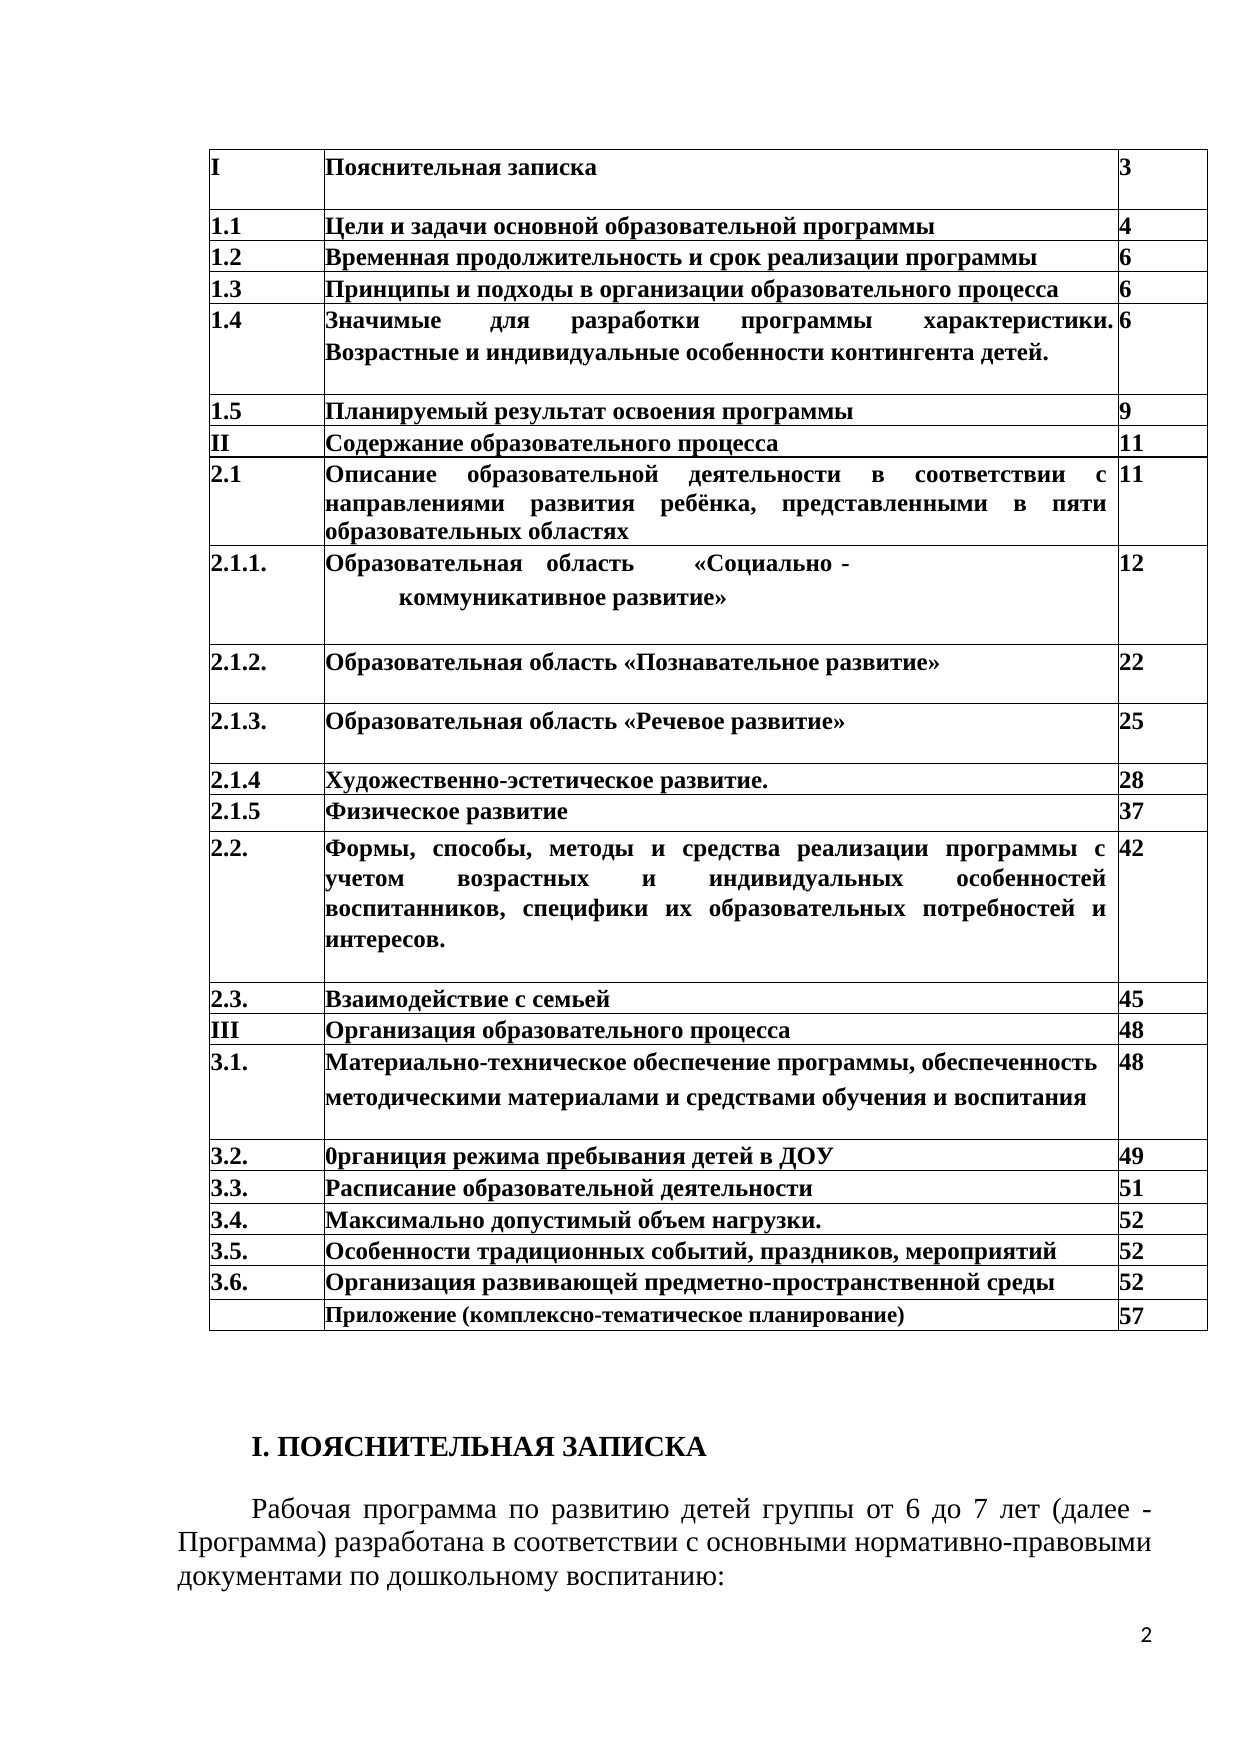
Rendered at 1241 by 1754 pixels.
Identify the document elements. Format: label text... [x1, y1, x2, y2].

table_cell 12 [1119, 546, 1207, 644]
table_cell 3.2. [210, 1140, 324, 1170]
table_cell Организация развивающей предметно-пространственной среды [325, 1266, 1118, 1299]
table_cell Цели и задачи основной образовательной программы [325, 210, 1118, 240]
table_cell Приложение (комплексно-тематическое планирование) [325, 1300, 1118, 1330]
table_cell 3.6. [210, 1266, 324, 1299]
table_cell Образовательная область «Познавательное развитие» [325, 645, 1118, 703]
table_cell 11 [1119, 426, 1207, 456]
table_cell 3.1. [210, 1045, 324, 1139]
table_cell 1.4 [210, 304, 324, 394]
table_cell I [210, 150, 324, 209]
table_cell 6 [1119, 241, 1207, 271]
table_cell 9 [1119, 395, 1207, 425]
table_cell 22 [1119, 645, 1207, 703]
table_cell II [210, 426, 324, 456]
table_cell 6 [1119, 272, 1207, 302]
table_cell 48 [1119, 1014, 1207, 1044]
table_cell Значимые для разработки программы характеристики. Возрастные и индивидуальные особенности контингента детей. [325, 304, 1118, 394]
table_cell Расписание образовательной деятельности [325, 1171, 1118, 1202]
table_cell 1.5 [210, 395, 324, 425]
table_cell 52 [1119, 1204, 1207, 1234]
table_cell Временная продолжительность и срок реализации программы [325, 241, 1118, 271]
table_cell 28 [1119, 764, 1207, 794]
table_cell 1.1 [210, 210, 324, 240]
text Рабочая программа по развитию детей группы от 6 до 7 лет (далее - Программа) разработана в соответствии с основными нормативно-правовыми документами по дошкольному воспитанию: [177, 1491, 1152, 1592]
table_cell [210, 1300, 324, 1330]
table_cell 2.1.2. [210, 645, 324, 703]
table_cell 2.1.1. [210, 546, 324, 644]
table_cell 42 [1119, 832, 1207, 982]
table_cell 49 [1119, 1140, 1207, 1170]
table_cell 3.4. [210, 1204, 324, 1234]
table_cell 1.3 [210, 272, 324, 302]
table_cell III [210, 1014, 324, 1044]
table_cell 2.2. [210, 832, 324, 982]
table_cell Физическое развитие [325, 795, 1118, 831]
table_cell 11 [1119, 458, 1207, 545]
table_cell 0рганиция режима пребывания детей в ДОУ [325, 1140, 1118, 1170]
table_cell 2.1.3. [210, 704, 324, 763]
table_cell 4 [1119, 210, 1207, 240]
table_cell Формы, способы, методы и средства реализации программы с учетом возрастных и индивидуальных особенностей воспитанников, специфики их образовательных потребностей и интересов. [325, 832, 1118, 982]
table_cell Содержание образовательного процесса [325, 426, 1118, 456]
table_cell 51 [1119, 1171, 1207, 1202]
table_cell Описание образовательной деятельности в соответствии с направлениями развития ребёнка, представленными в пяти образовательных областях [325, 458, 1118, 545]
table_cell Организация образовательного процесса [325, 1014, 1118, 1044]
table_cell 2.3. [210, 983, 324, 1013]
text I. ПОЯСНИТЕЛЬНАЯ ЗАПИСКА [177, 1429, 1152, 1463]
table_cell 37 [1119, 795, 1207, 831]
table_cell 2.1.5 [210, 795, 324, 831]
table_cell 48 [1119, 1045, 1207, 1139]
table_cell 1.2 [210, 241, 324, 271]
table_cell Принципы и подходы в организации образовательного процесса [325, 272, 1118, 302]
table_cell Художественно-эстетическое развитие. [325, 764, 1118, 794]
table_cell 52 [1119, 1235, 1207, 1265]
table_cell 2.1 [210, 458, 324, 545]
table_cell 45 [1119, 983, 1207, 1013]
table_cell 3.3. [210, 1171, 324, 1202]
table_cell Особенности традиционных событий, праздников, мероприятий [325, 1235, 1118, 1265]
table_cell 2.1.4 [210, 764, 324, 794]
table_cell 3.5. [210, 1235, 324, 1265]
table_cell 52 [1119, 1266, 1207, 1299]
table_cell Взаимодействие с семьей [325, 983, 1118, 1013]
table_cell Образовательная область «Социально - коммуникативное развитие» [325, 546, 1118, 644]
table_cell 6 [1119, 304, 1207, 394]
table_cell 25 [1119, 704, 1207, 763]
table_cell Планируемый результат освоения программы [325, 395, 1118, 425]
table_cell Максимально допустимый объем нагрузки. [325, 1204, 1118, 1234]
table_cell Образовательная область «Речевое развитие» [325, 704, 1118, 763]
table_cell Материально-техническое обеспечение программы, обеспеченность методическими материалами и средствами обучения и воспитания [325, 1045, 1118, 1139]
table_cell 3 [1119, 150, 1207, 209]
table_cell Пояснительная записка [325, 150, 1118, 209]
table_cell 57 [1119, 1300, 1207, 1330]
